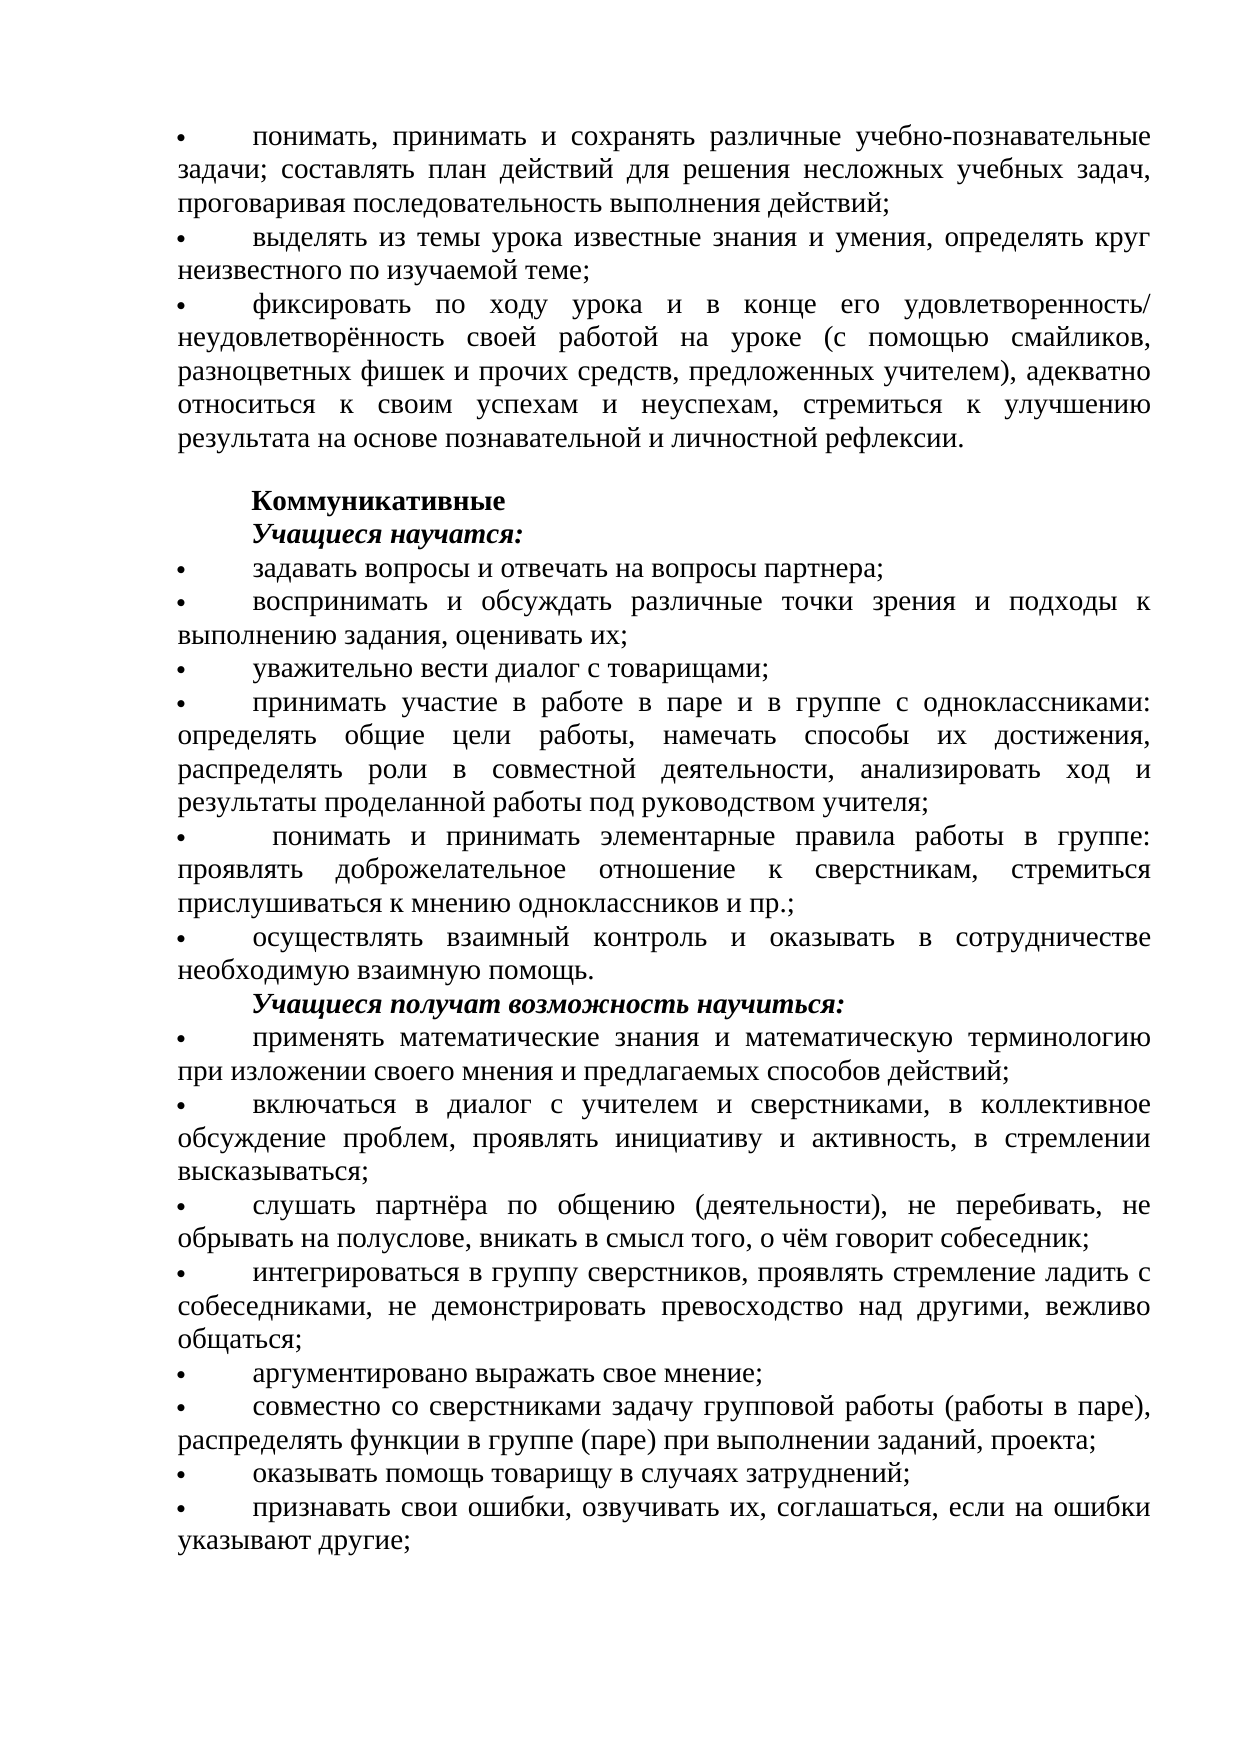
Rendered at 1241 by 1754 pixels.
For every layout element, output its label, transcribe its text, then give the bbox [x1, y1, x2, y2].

list интегрироваться в группу сверстников, проявлять стремление ладить с собеседниками, не демонстрировать превосходство над другими, вежливо общаться; [177, 1254, 1152, 1355]
list включаться в диалог с учителем и сверстниками, в коллективное обсуждение проблем, проявлять инициативу и активность, в стремлении высказываться; [177, 1086, 1152, 1187]
list воспринимать и обсуждать различные точки зрения и подходы к выполнению задания, оценивать их; [177, 583, 1152, 650]
list применять математические знания и математическую терминологию при изложении своего мнения и предлагаемых способов действий; [177, 1019, 1152, 1086]
text Учащиеся получат возможность научиться: [177, 986, 1152, 1019]
text Коммуникативные [177, 483, 1152, 516]
list оказывать помощь товарищу в случаях затруднений; [177, 1455, 1152, 1489]
list слушать партнёра по общению (деятельности), не перебивать, не обрывать на полуслове, вникать в смысл того, о чём говорит собеседник; [177, 1187, 1152, 1254]
list аргументировано выражать свое мнение; [177, 1355, 1152, 1388]
list совместно со сверстниками задачу групповой работы (работы в паре), распределять функции в группе (паре) при выполнении заданий, проекта; [177, 1388, 1152, 1455]
list принимать участие в работе в паре и в группе с одноклассниками: определять общие цели работы, намечать способы их достижения, распределять роли в совместной деятельности, анализировать ход и результаты проделанной работы под руководством учителя; [177, 684, 1152, 818]
list понимать и принимать элементарные правила работы в группе: проявлять доброжелательное отношение к сверстникам, стремиться прислушиваться к мнению одноклассников и пр.; [177, 818, 1152, 919]
list уважительно вести диалог с товарищами; [177, 650, 1152, 684]
list признавать свои ошибки, озвучивать их, соглашаться, если на ошибки указывают другие; [177, 1489, 1152, 1556]
list осуществлять взаимный контроль и оказывать в сотрудничестве необходимую взаимную помощь. [177, 919, 1152, 986]
list выделять из темы урока известные знания и умения, определять круг неизвестного по изучаемой теме; [177, 219, 1152, 286]
list понимать, принимать и сохранять различные учебно-познавательные задачи; составлять план действий для решения несложных учебных задач, проговаривая последовательность выполнения действий; [177, 118, 1152, 219]
list фиксировать по ходу урока и в конце его удовлетворенность/ неудовлетворённость своей работой на уроке (с помощью смайликов, разноцветных фишек и прочих средств, предложенных учителем), адекватно относиться к своим успехам и неуспехам, стремиться к улучшению результата на основе познавательной и личностной рефлексии. [177, 286, 1152, 453]
list задавать вопросы и отвечать на вопросы партнера; [177, 550, 1152, 583]
text Учащиеся научатся: [177, 516, 1152, 550]
